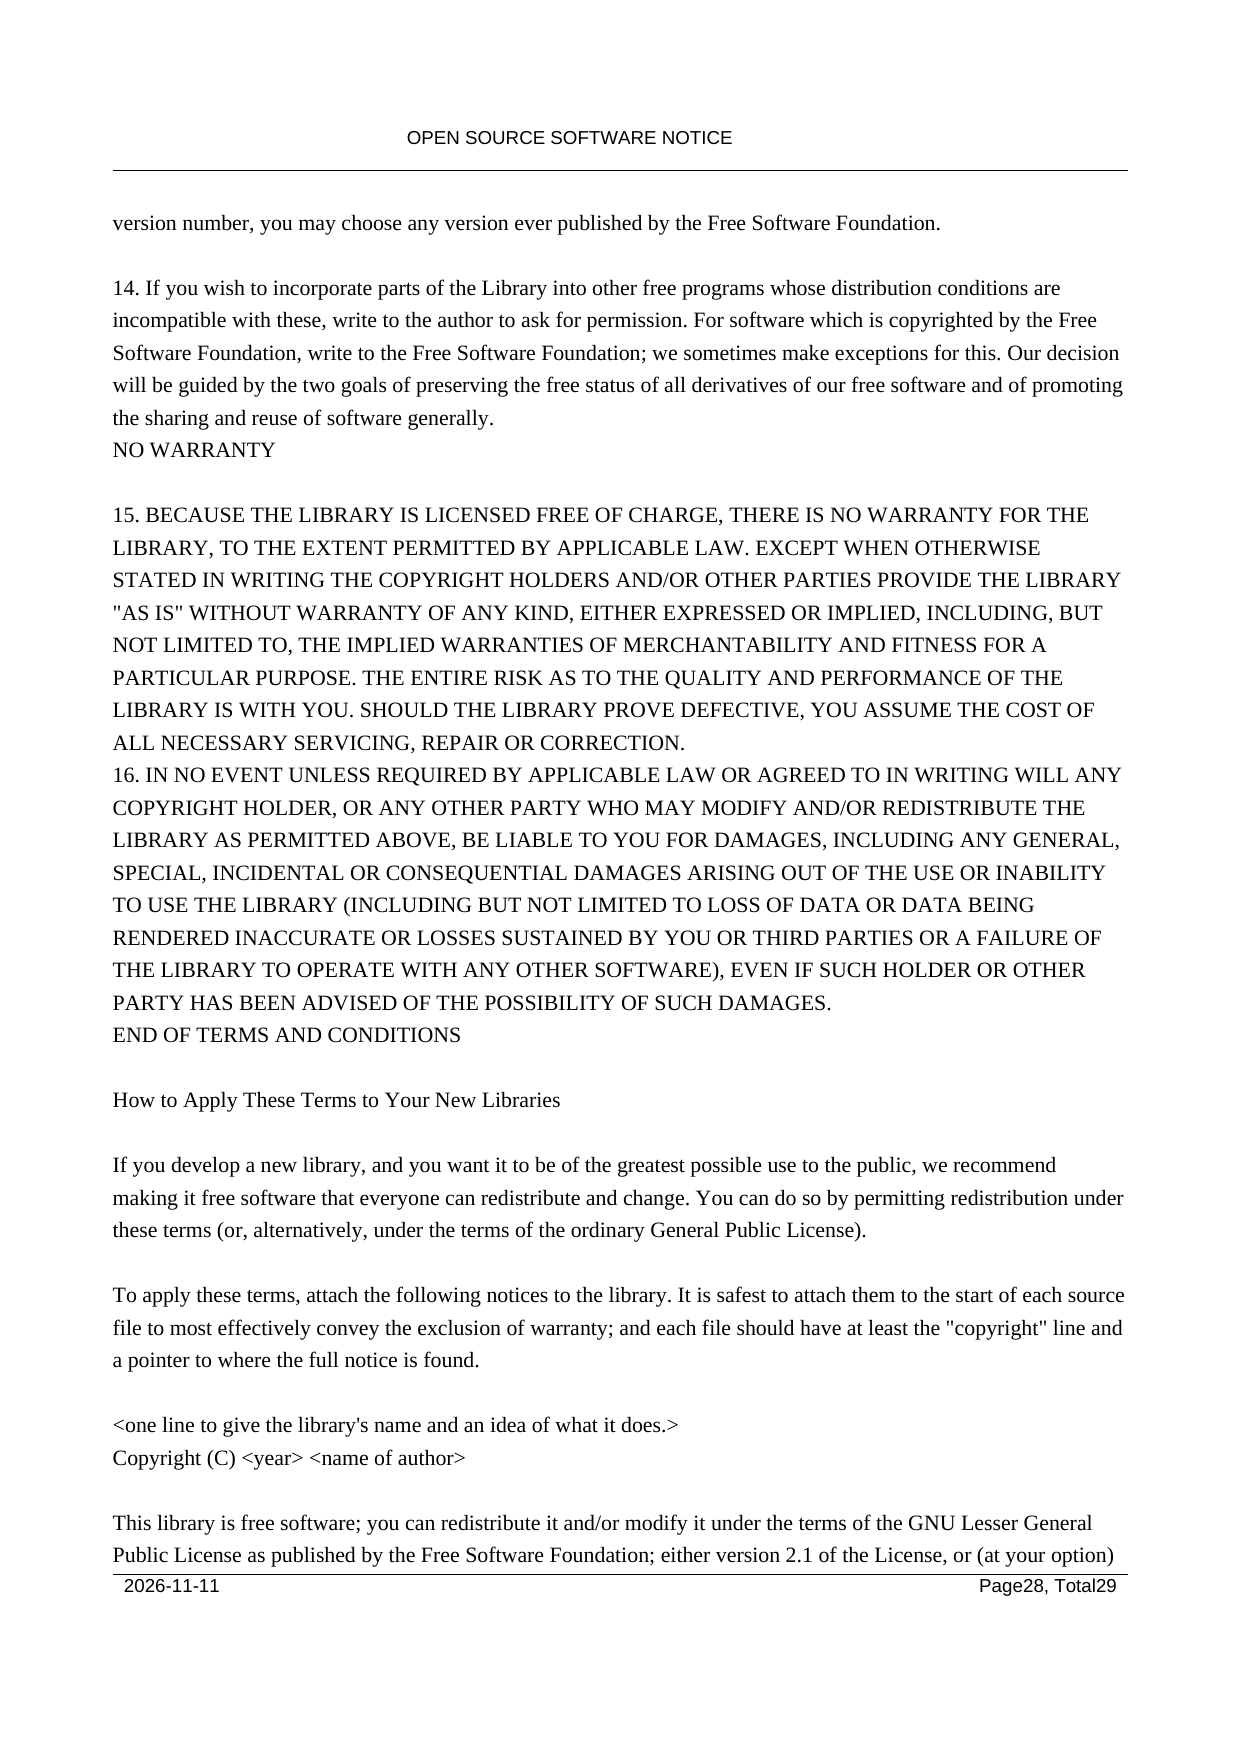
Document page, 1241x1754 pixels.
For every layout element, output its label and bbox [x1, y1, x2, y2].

text [112, 206, 1128, 1571]
